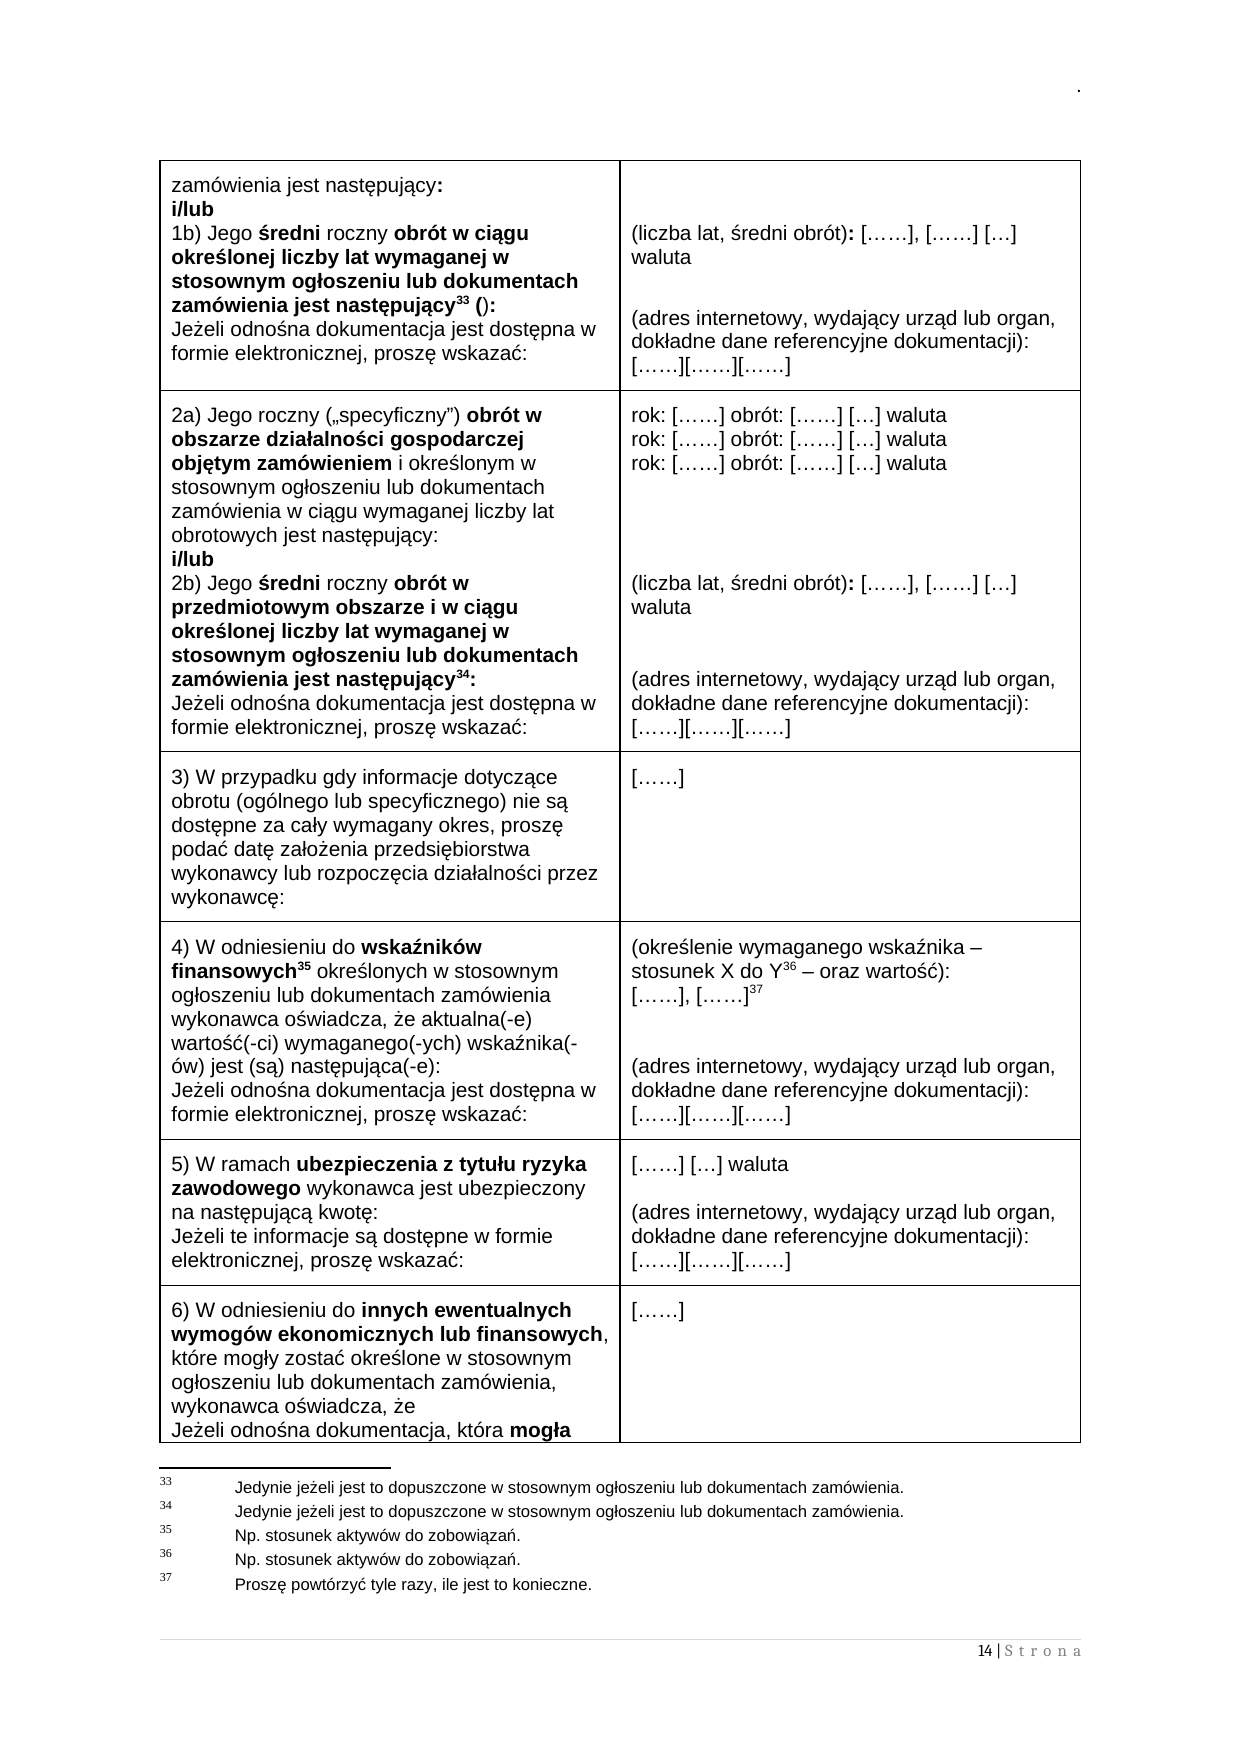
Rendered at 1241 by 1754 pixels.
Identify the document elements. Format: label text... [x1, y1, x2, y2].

table_cell [……] […] waluta (adres internetowy, wydający urząd lub organ, dokładne dane referencyjne dokumentacji): [……][……][……] [621, 1140, 1080, 1284]
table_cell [621, 161, 1080, 390]
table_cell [161, 1286, 619, 1442]
table_cell (określenie wymaganego wskaźnika – stosunek X do Y – oraz wartość): [……], [……] (adres internetowy, wydający urząd lub organ, dokładne dane referencyjne dokumentacji): [……][……][……] [621, 922, 1080, 1139]
table_cell 4) W odniesieniu do wskaźników finansowych określonych w stosownym ogłoszeniu lub dokumentach zamówienia wykonawca oświadcza, że aktualna(-e) wartość(-ci) wymaganego(-ych) wskaźnika(-ów) jest (są) następująca(-e): Jeżeli odnośna dokumentacja jest dostępna w formie elektronicznej, proszę wskazać: [161, 922, 619, 1139]
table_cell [621, 1286, 1080, 1442]
table_cell 3) W przypadku gdy informacje dotyczące obrotu (ogólnego lub specyficznego) nie są dostępne za cały wymagany okres, proszę podać datę założenia przedsiębiorstwa wykonawcy lub rozpoczęcia działalności przez wykonawcę: [161, 752, 619, 921]
table_cell 5) W ramach ubezpieczenia z tytułu ryzyka zawodowego wykonawca jest ubezpieczony na następującą kwotę: Jeżeli te informacje są dostępne w formie elektronicznej, proszę wskazać: [161, 1140, 619, 1284]
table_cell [161, 161, 619, 390]
table_cell 2a) Jego roczny („specyficzny”) obrót w obszarze działalności gospodarczej objętym zamówieniem i określonym w stosownym ogłoszeniu lub dokumentach zamówienia w ciągu wymaganej liczby lat obrotowych jest następujący: i/lub 2b) Jego średni roczny obrót w przedmiotowym obszarze i w ciągu określonej liczby lat wymaganej w stosownym ogłoszeniu lub dokumentach zamówienia jest następujący: Jeżeli odnośna dokumentacja jest dostępna w formie elektronicznej, proszę wskazać: [161, 391, 619, 751]
table_cell [……] [621, 752, 1080, 921]
